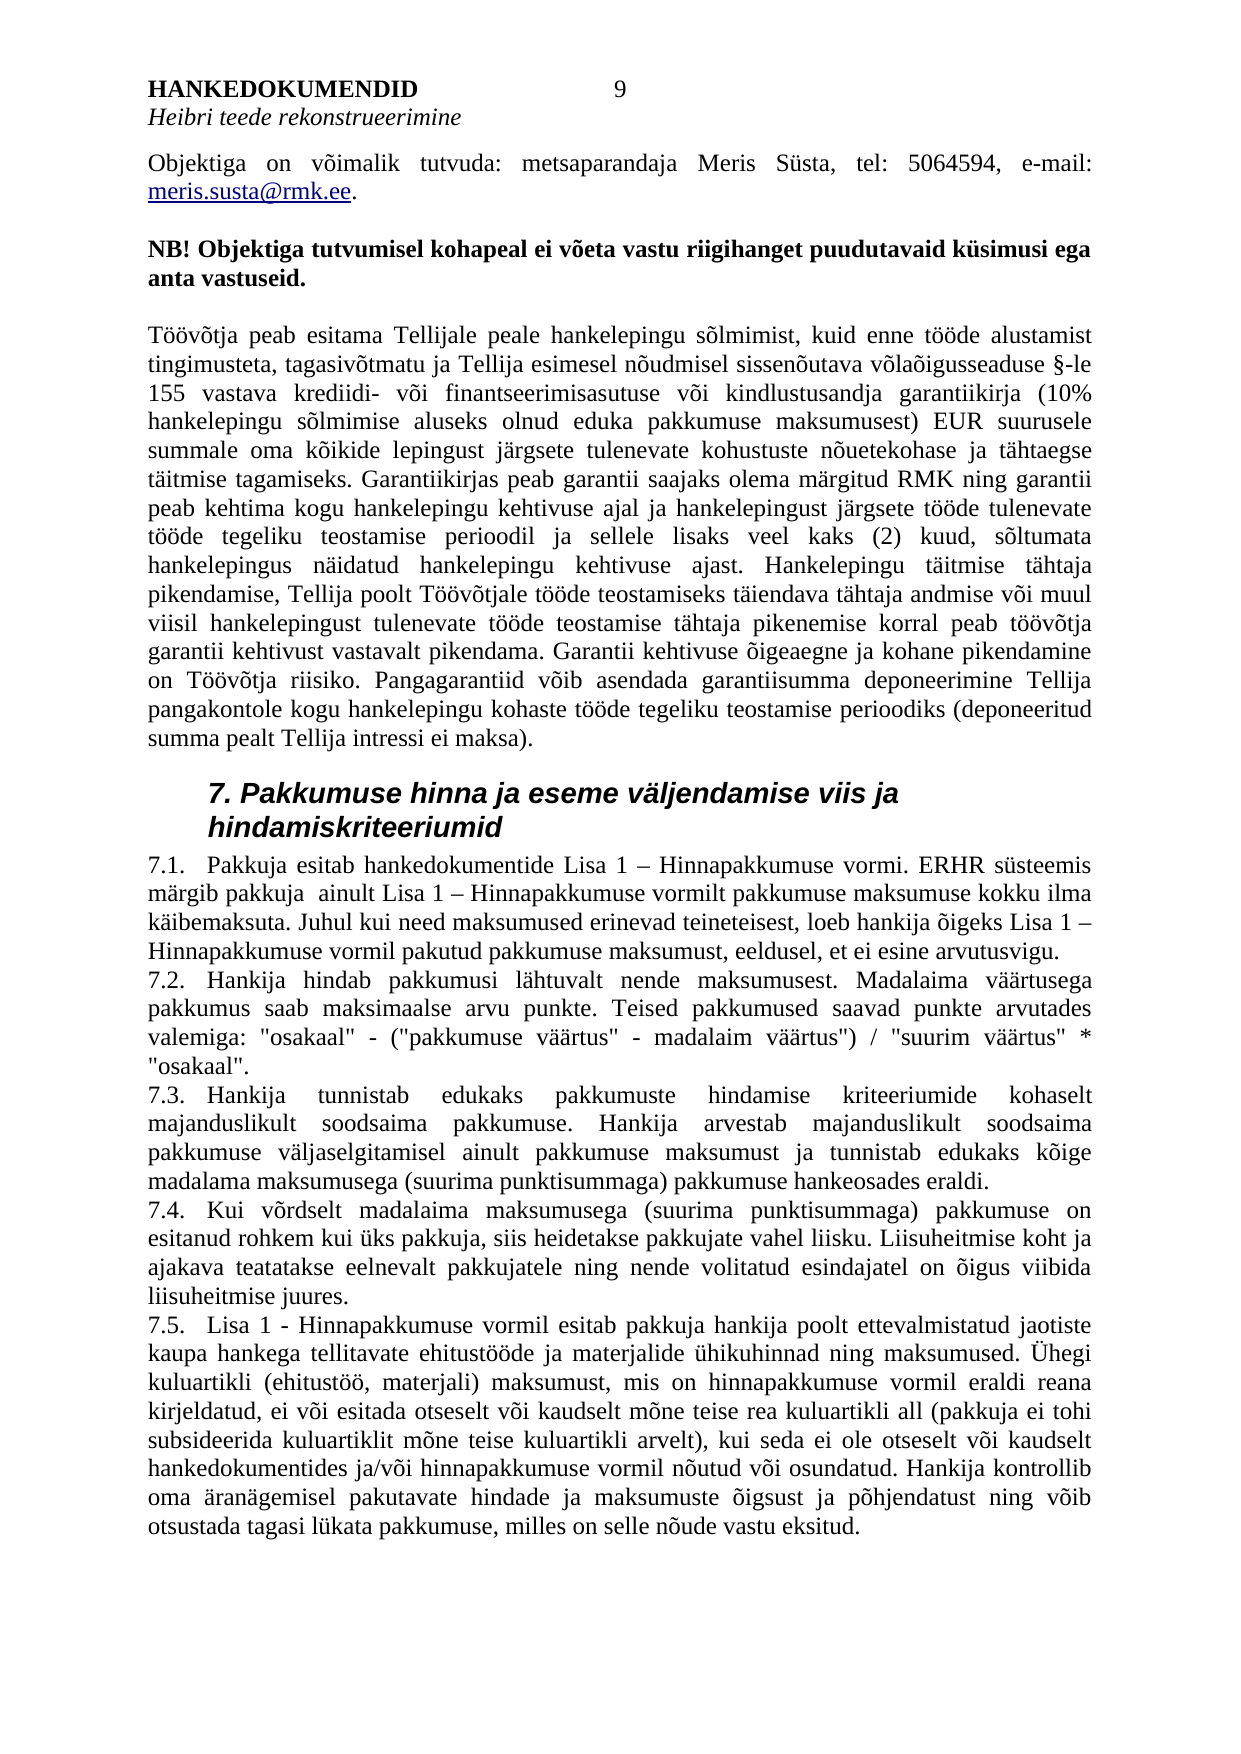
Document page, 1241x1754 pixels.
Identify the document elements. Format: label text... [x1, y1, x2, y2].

text 7.1. Pakkuja esitab hankedokumentide Lisa 1 – Hinnapakkumuse vormi. ERHR süsteemis märgib pakkuja ainult Lisa 1 – Hinnapakkumuse vormilt pakkumuse maksumuse kokku ilma käibemaksuta. Juhul kui need maksumused erinevad teineteisest, loeb hankija õigeks Lisa 1 – Hinnapakkumuse vormil pakutud pakkumuse maksumust, eeldusel, et ei esine arvutusvigu. [148, 850, 1093, 965]
text 7.5. Lisa 1 - Hinnapakkumuse vormil esitab pakkuja hankija poolt ettevalmistatud jaotiste kaupa hankega tellitavate ehitustööde ja materjalide ühikuhinnad ning maksumused. Ühegi kuluartikli (ehitustöö, materjali) maksumust, mis on hinnapakkumuse vormil eraldi reana kirjeldatud, ei või esitada otseselt või kaudselt mõne teise rea kuluartikli all (pakkuja ei tohi subsideerida kuluartiklit mõne teise kuluartikli arvelt), kui seda ei ole otseselt või kaudselt hankedokumentides ja/või hinnapakkumuse vormil nõutud või osundatud. Hankija kontrollib oma äranägemisel pakutavate hindade ja maksumuste õigsust ja põhjendatust ning võib otsustada tagasi lükata pakkumuse, milles on selle nõude vastu eksitud. [148, 1310, 1093, 1540]
text NB! Objektiga tutvumisel kohapeal ei võeta vastu riigihanget puudutavaid küsimusi ega anta vastuseid. [148, 234, 1093, 291]
text Objektiga on võimalik tutvuda: metsaparandaja Meris Süsta, tel: 5064594, e-mail: meris.susta@rmk.ee. [148, 148, 1093, 205]
text Töövõtja peab esitama Tellijale peale hankelepingu sõlmimist, kuid enne tööde alustamist tingimusteta, tagasivõtmatu ja Tellija esimesel nõudmisel sissenõutava võlaõigusseaduse §-le 155 vastava krediidi- või finantseerimisasutuse või kindlustusandja garantiikirja (10% hankelepingu sõlmimise aluseks olnud eduka pakkumuse maksumusest) EUR suurusele summale oma kõikide lepingust järgsete tulenevate kohustuste nõuetekohase ja tähtaegse täitmise tagamiseks. Garantiikirjas peab garantii saajaks olema märgitud RMK ning garantii peab kehtima kogu hankelepingu kehtivuse ajal ja hankelepingust järgsete tööde tulenevate tööde tegeliku teostamise perioodil ja sellele lisaks veel kaks (2) kuud, sõltumata hankelepingus näidatud hankelepingu kehtivuse ajast. Hankelepingu täitmise tähtaja pikendamise, Tellija poolt Töövõtjale tööde teostamiseks täiendava tähtaja andmise või muul viisil hankelepingust tulenevate tööde teostamise tähtaja pikenemise korral peab töövõtja garantii kehtivust vastavalt pikendama. Garantii kehtivuse õigeaegne ja kohane pikendamine on Töövõtja riisiko. Pangagarantiid võib asendada garantiisumma deponeerimine Tellija pangakontole kogu hankelepingu kohaste tööde tegeliku teostamise perioodiks (deponeeritud summa pealt Tellija intressi ei maksa). [148, 320, 1093, 751]
text 7.4. Kui võrdselt madalaima maksumusega (suurima punktisummaga) pakkumuse on esitanud rohkem kui üks pakkuja, siis heidetakse pakkujate vahel liisku. Liisuheitmise koht ja ajakava teatatakse eelnevalt pakkujatele ning nende volitatud esindajatel on õigus viibida liisuheitmise juures. [148, 1195, 1093, 1310]
text 7.2. Hankija hindab pakkumusi lähtuvalt nende maksumusest. Madalaima väärtusega pakkumus saab maksimaalse arvu punkte. Teised pakkumused saavad punkte arvutades valemiga: "osakaal" - ("pakkumuse väärtus" - madalaim väärtus") / "suurim väärtus" * "osakaal". [148, 965, 1093, 1080]
subtitle 7. Pakkumuse hinna ja eseme väljendamise viis ja hindamiskriteeriumid [148, 776, 1093, 843]
text 7.3. Hankija tunnistab edukaks pakkumuste hindamise kriteeriumide kohaselt majanduslikult soodsaima pakkumuse. Hankija arvestab majanduslikult soodsaima pakkumuse väljaselgitamisel ainult pakkumuse maksumust ja tunnistab edukaks kõige madalama maksumusega (suurima punktisummaga) pakkumuse hankeosades eraldi. [148, 1080, 1093, 1195]
